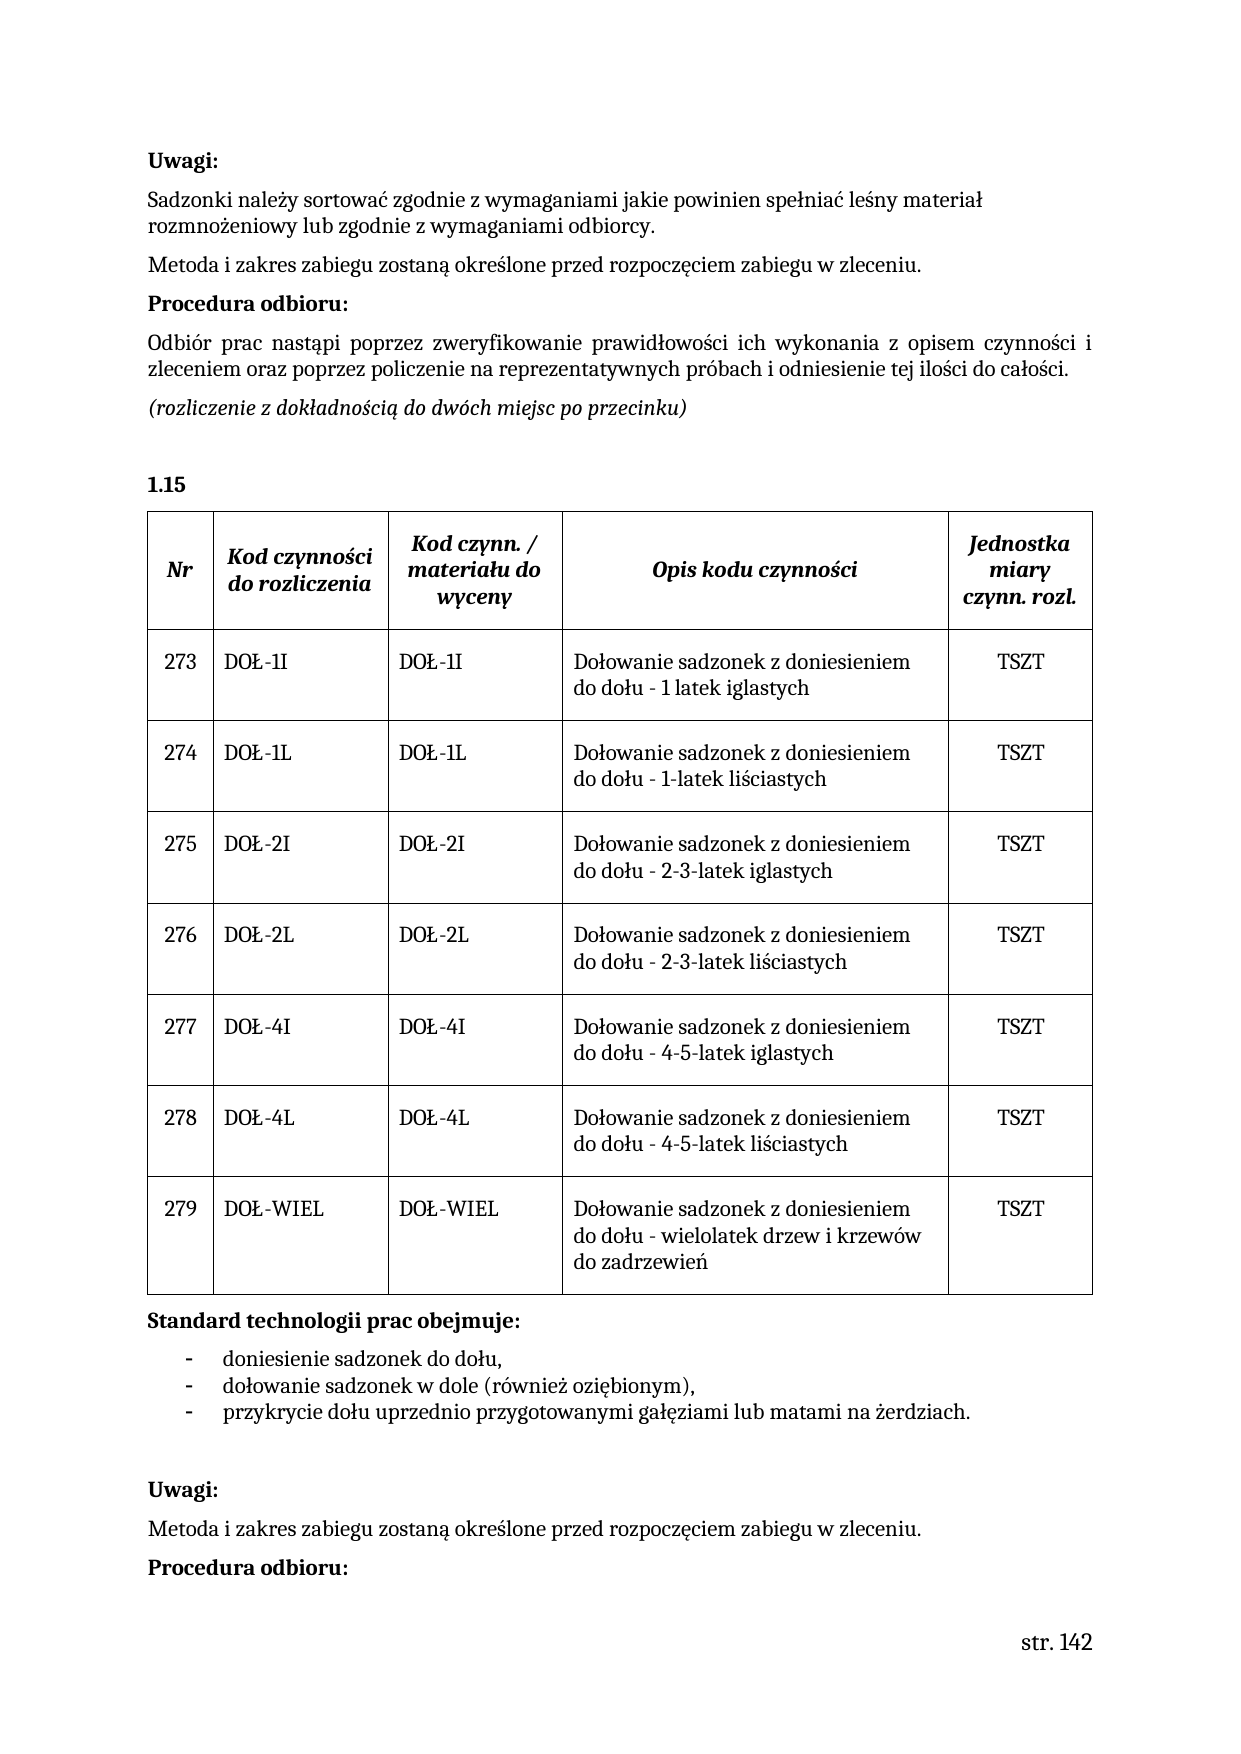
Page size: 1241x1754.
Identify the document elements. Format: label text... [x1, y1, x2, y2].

text Procedura odbioru: [148, 291, 1093, 317]
text Procedura odbioru: [148, 1554, 1093, 1581]
text Standard technologii prac obejmuje: [148, 1307, 1093, 1334]
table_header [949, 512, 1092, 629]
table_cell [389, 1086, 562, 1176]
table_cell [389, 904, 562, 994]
text 1.15 [148, 472, 1093, 499]
text Uwagi: [148, 1477, 1093, 1503]
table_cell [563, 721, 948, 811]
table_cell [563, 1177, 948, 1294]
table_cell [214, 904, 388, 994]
list dołowanie sadzonek w dole (również oziębionym), [185, 1373, 1093, 1399]
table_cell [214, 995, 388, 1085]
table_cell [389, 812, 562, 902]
text Metoda i zakres zabiegu zostaną określone przed rozpoczęciem zabiegu w zleceniu. [148, 1516, 1093, 1542]
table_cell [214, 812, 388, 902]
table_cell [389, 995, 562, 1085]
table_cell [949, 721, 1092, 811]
list przykrycie dołu uprzednio przygotowanymi gałęziami lub matami na żerdziach. [185, 1399, 1093, 1425]
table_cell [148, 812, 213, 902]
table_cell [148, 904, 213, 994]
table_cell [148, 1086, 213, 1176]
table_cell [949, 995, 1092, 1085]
text (rozliczenie z dokładnością do dwóch miejsc po przecinku) [148, 394, 1093, 421]
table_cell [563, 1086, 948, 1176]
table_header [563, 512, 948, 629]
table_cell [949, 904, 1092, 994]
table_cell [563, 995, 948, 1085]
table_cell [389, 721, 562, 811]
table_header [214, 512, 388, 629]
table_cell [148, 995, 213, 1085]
text Uwagi: [148, 148, 1093, 174]
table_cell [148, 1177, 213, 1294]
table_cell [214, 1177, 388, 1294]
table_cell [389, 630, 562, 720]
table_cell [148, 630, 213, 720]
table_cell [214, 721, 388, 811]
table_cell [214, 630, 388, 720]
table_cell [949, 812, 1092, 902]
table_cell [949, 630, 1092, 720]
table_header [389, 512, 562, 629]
list doniesienie sadzonek do dołu, [185, 1346, 1093, 1373]
text Sadzonki należy sortować zgodnie z wymaganiami jakie powinien spełniać leśny materiał rozmnożeniowy lub zgodnie z wymaganiami odbiorcy. [148, 186, 1093, 239]
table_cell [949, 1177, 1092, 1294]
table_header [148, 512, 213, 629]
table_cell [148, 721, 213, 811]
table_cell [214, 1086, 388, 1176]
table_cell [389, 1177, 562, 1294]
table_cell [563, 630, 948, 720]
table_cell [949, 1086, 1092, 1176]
text Odbiór prac nastąpi poprzez zweryfikowanie prawidłowości ich wykonania z opisem czynności i zleceniem oraz poprzez policzenie na reprezentatywnych próbach i odniesienie tej ilości do całości. [148, 329, 1093, 382]
text Metoda i zakres zabiegu zostaną określone przed rozpoczęciem zabiegu w zleceniu. [148, 252, 1093, 278]
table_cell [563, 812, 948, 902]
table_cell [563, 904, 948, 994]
